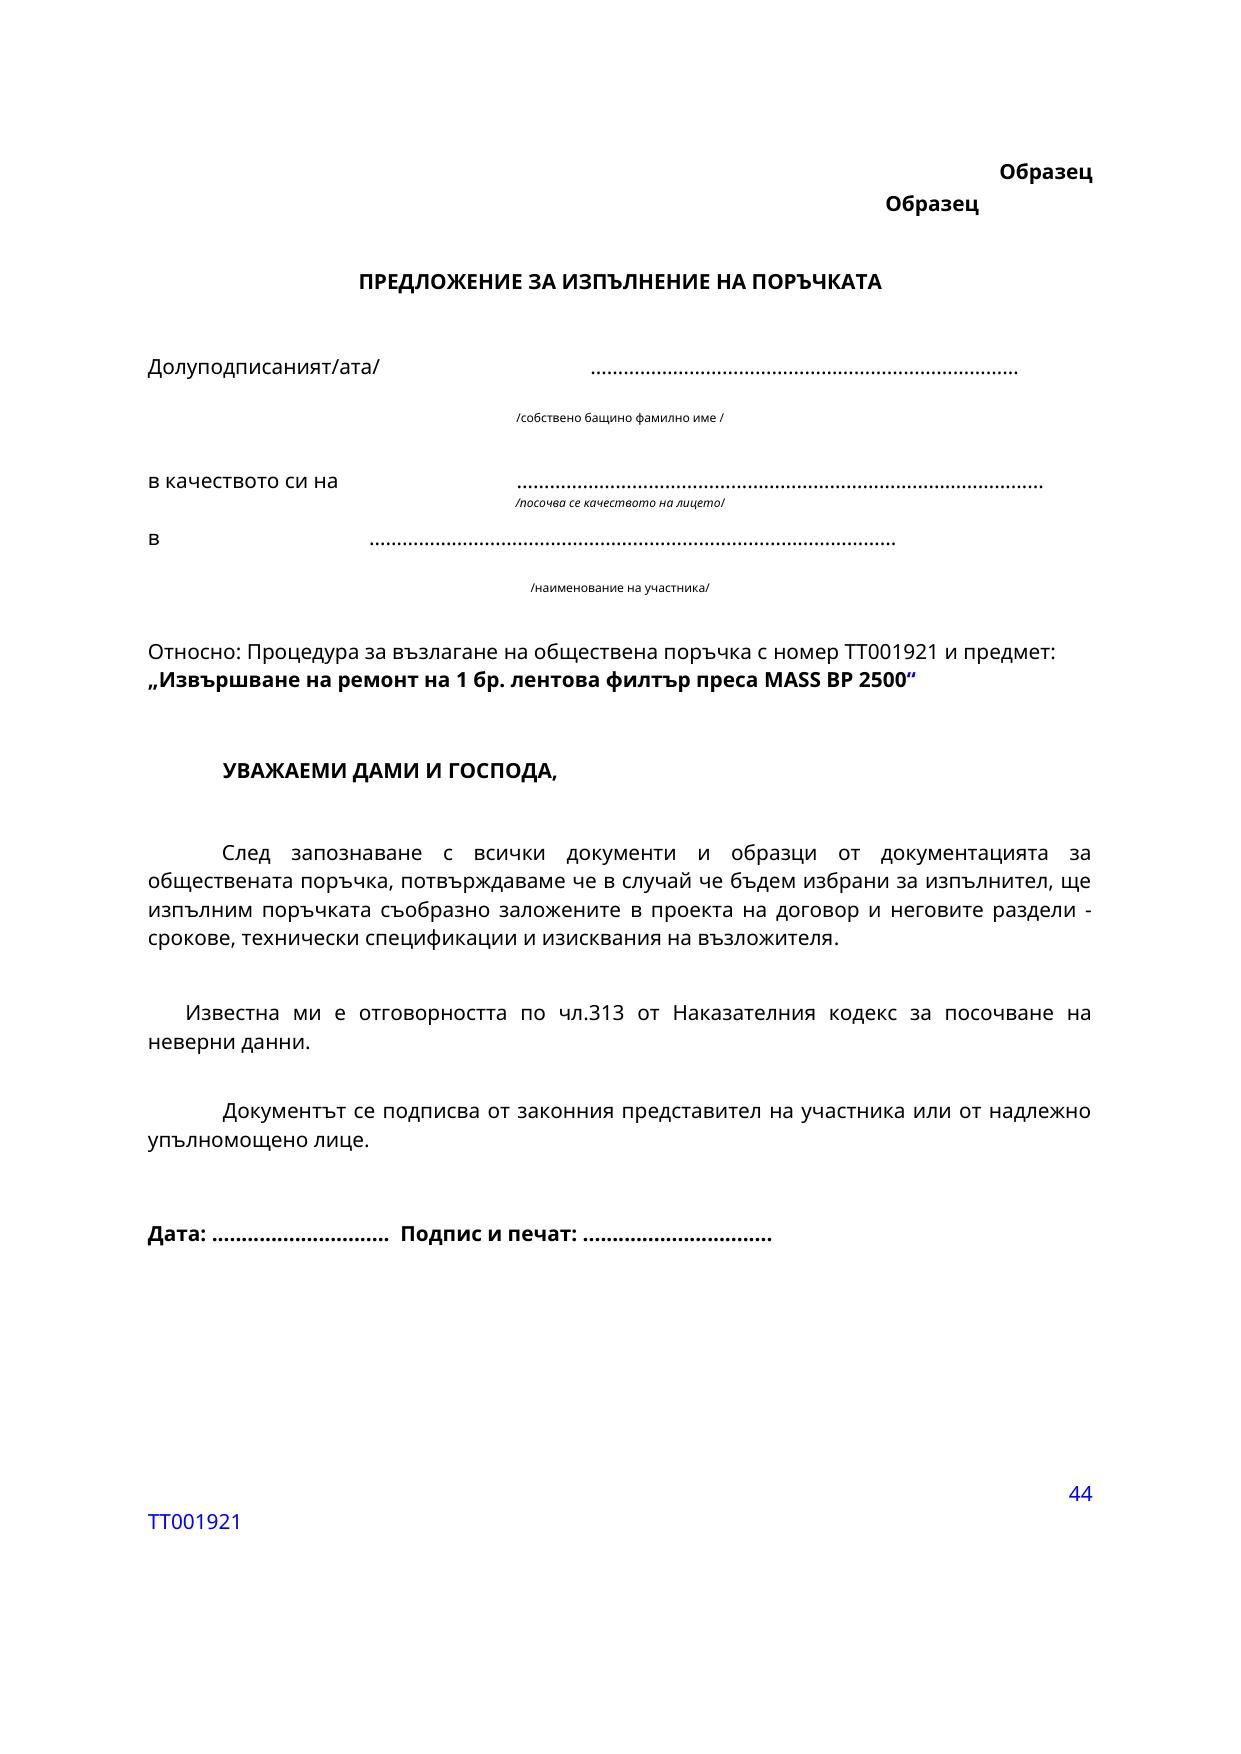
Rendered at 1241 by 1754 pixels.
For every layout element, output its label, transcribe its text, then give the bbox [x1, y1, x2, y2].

text /собствено бащино фамилно име / [148, 409, 1092, 438]
text Дата: .............................. Подпис и печат: ................................ [148, 1219, 1092, 1247]
text Относно: Процедура за възлагане на обществена поръчка с номер ТТ001921 и предмет: „Извършване на ремонт на 1 бр. лентова филтър преса MASS BP 2500“ [148, 637, 1092, 694]
text Образец [148, 157, 1092, 185]
text УВАЖАЕМИ ДАМИ И ГОСПОДА, [148, 756, 1092, 785]
text Известна ми е отговорността по чл.313 от Наказателния кодекс за посочване на неверни данни. [148, 998, 1092, 1055]
text След запознаване с всички документи и образци от документацията за обществената поръчка, потвърждаваме че в случай че бъдем избрани за изпълнител, ще изпълним поръчката съобразно заложените в проекта на договор и неговите раздели - срокове, технически спецификации и изисквания на възложителя. [148, 838, 1092, 952]
text в качеството си на …………………………………………………………………………………... [148, 466, 1092, 495]
text в …………………………………………………………………………………... [148, 523, 1092, 580]
text /посочва се качеството на лицето/ [148, 495, 1092, 523]
text /наименование на участника/ [148, 580, 1092, 608]
text Образец [811, 189, 1092, 218]
text Долуподписаният/ата/ …………………………………………………………………… [148, 352, 1092, 409]
text Документът се подписва от законния представител на участника или от надлежно упълномощено лице. [148, 1096, 1092, 1153]
text ПРЕДЛОЖЕНИЕ ЗА ИЗПЪЛНЕНИЕ НА ПОРЪЧКАТА [148, 267, 1092, 296]
